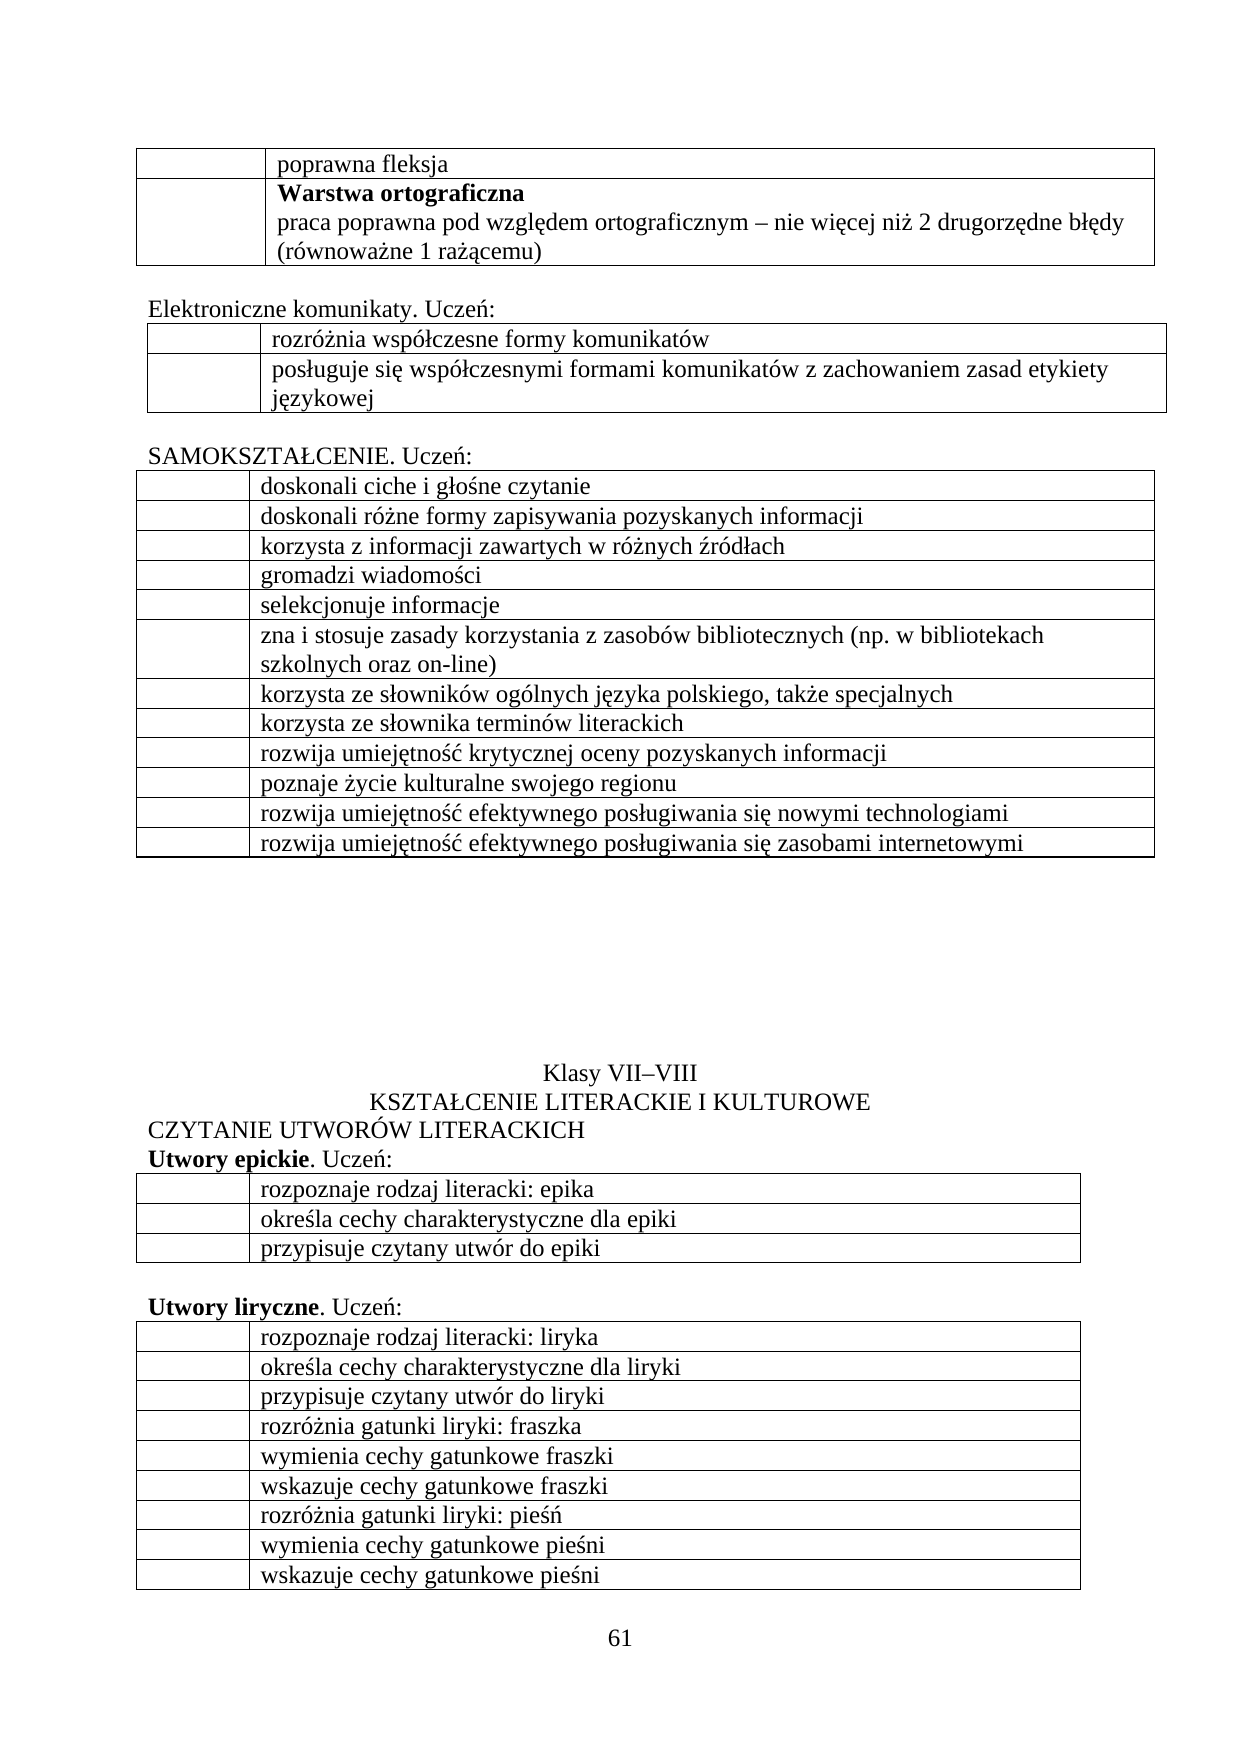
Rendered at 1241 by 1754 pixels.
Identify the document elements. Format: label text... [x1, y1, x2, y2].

text CZYTANIE UTWORÓW LITERACKICH [148, 1115, 1093, 1144]
table_cell [137, 179, 265, 265]
table_cell określa cechy charakterystyczne dla liryki [250, 1352, 1080, 1380]
table_cell [137, 738, 249, 767]
table_cell rozróżnia gatunki liryki: fraszka [250, 1411, 1080, 1440]
table_cell doskonali różne formy zapisywania pozyskanych informacji [250, 501, 1154, 530]
table_cell [137, 501, 249, 530]
table_cell rozwija umiejętność krytycznej oceny pozyskanych informacji [250, 738, 1154, 767]
table_cell [137, 620, 249, 678]
table_cell [137, 1352, 249, 1380]
table_cell rozwija umiejętność efektywnego posługiwania się nowymi technologiami [250, 798, 1154, 827]
table_cell [137, 149, 265, 177]
table_cell [137, 768, 249, 797]
table_cell wskazuje cechy gatunkowe pieśni [250, 1560, 1080, 1589]
table_cell określa cechy charakterystyczne dla epiki [250, 1204, 1080, 1232]
table_cell rozwija umiejętność efektywnego posługiwania się zasobami internetowymi [250, 828, 1154, 856]
table_cell [137, 1501, 249, 1529]
table_header rozróżnia współczesne formy komunikatów [261, 324, 1166, 353]
table_cell [137, 1234, 249, 1262]
table_cell wymienia cechy gatunkowe pieśni [250, 1530, 1080, 1559]
table_cell [148, 354, 260, 412]
text KSZTAŁCENIE LITERACKIE I KULTUROWE [148, 1087, 1093, 1115]
text Utwory liryczne. Uczeń: [148, 1292, 1093, 1321]
table_cell korzysta z informacji zawartych w różnych źródłach [250, 531, 1154, 559]
table_cell [137, 1560, 249, 1589]
table_cell [137, 590, 249, 619]
table_cell [137, 1381, 249, 1410]
table_header [137, 1174, 249, 1203]
table_cell przypisuje czytany utwór do liryki [250, 1381, 1080, 1410]
table_cell wskazuje cechy gatunkowe fraszki [250, 1471, 1080, 1499]
table_header rozpoznaje rodzaj literacki: epika [250, 1174, 1080, 1203]
table_header [137, 471, 249, 500]
table_cell Warstwa ortograficzna praca poprawna pod względem ortograficznym – nie więcej niż 2 drugorzędne błędy (równoważne 1 rażącemu) [266, 179, 1154, 265]
table_cell przypisuje czytany utwór do epiki [250, 1234, 1080, 1262]
table_cell [137, 1411, 249, 1440]
table_cell [137, 1471, 249, 1499]
table_header [148, 324, 260, 353]
table_cell posługuje się współczesnymi formami komunikatów z zachowaniem zasad etykiety językowej [261, 354, 1166, 412]
table_cell [137, 531, 249, 559]
table_cell rozróżnia gatunki liryki: pieśń [250, 1501, 1080, 1529]
table_header [137, 1322, 249, 1351]
table_cell wymienia cechy gatunkowe fraszki [250, 1441, 1080, 1470]
table_cell poznaje życie kulturalne swojego regionu [250, 768, 1154, 797]
table_cell [137, 679, 249, 707]
table_cell korzysta ze słowników ogólnych języka polskiego, także specjalnych [250, 679, 1154, 707]
table_cell [137, 1441, 249, 1470]
table_cell [137, 709, 249, 737]
table_cell [137, 798, 249, 827]
table_cell [137, 561, 249, 589]
table_cell [137, 1530, 249, 1559]
table_cell zna i stosuje zasady korzystania z zasobów bibliotecznych (np. w bibliotekach szkolnych oraz on-line) [250, 620, 1154, 678]
text Utwory epickie. Uczeń: [148, 1144, 1093, 1173]
table_header rozpoznaje rodzaj literacki: liryka [250, 1322, 1080, 1351]
table_cell selekcjonuje informacje [250, 590, 1154, 619]
table_cell gromadzi wiadomości [250, 561, 1154, 589]
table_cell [266, 149, 1154, 177]
text Elektroniczne komunikaty. Uczeń: [148, 294, 1093, 323]
table_cell [137, 828, 249, 856]
table_cell [137, 1204, 249, 1232]
text SAMOKSZTAŁCENIE. Uczeń: [148, 441, 1093, 470]
table_header doskonali ciche i głośne czytanie [250, 471, 1154, 500]
text Klasy VII–VIII [148, 1058, 1093, 1087]
table_cell korzysta ze słownika terminów literackich [250, 709, 1154, 737]
